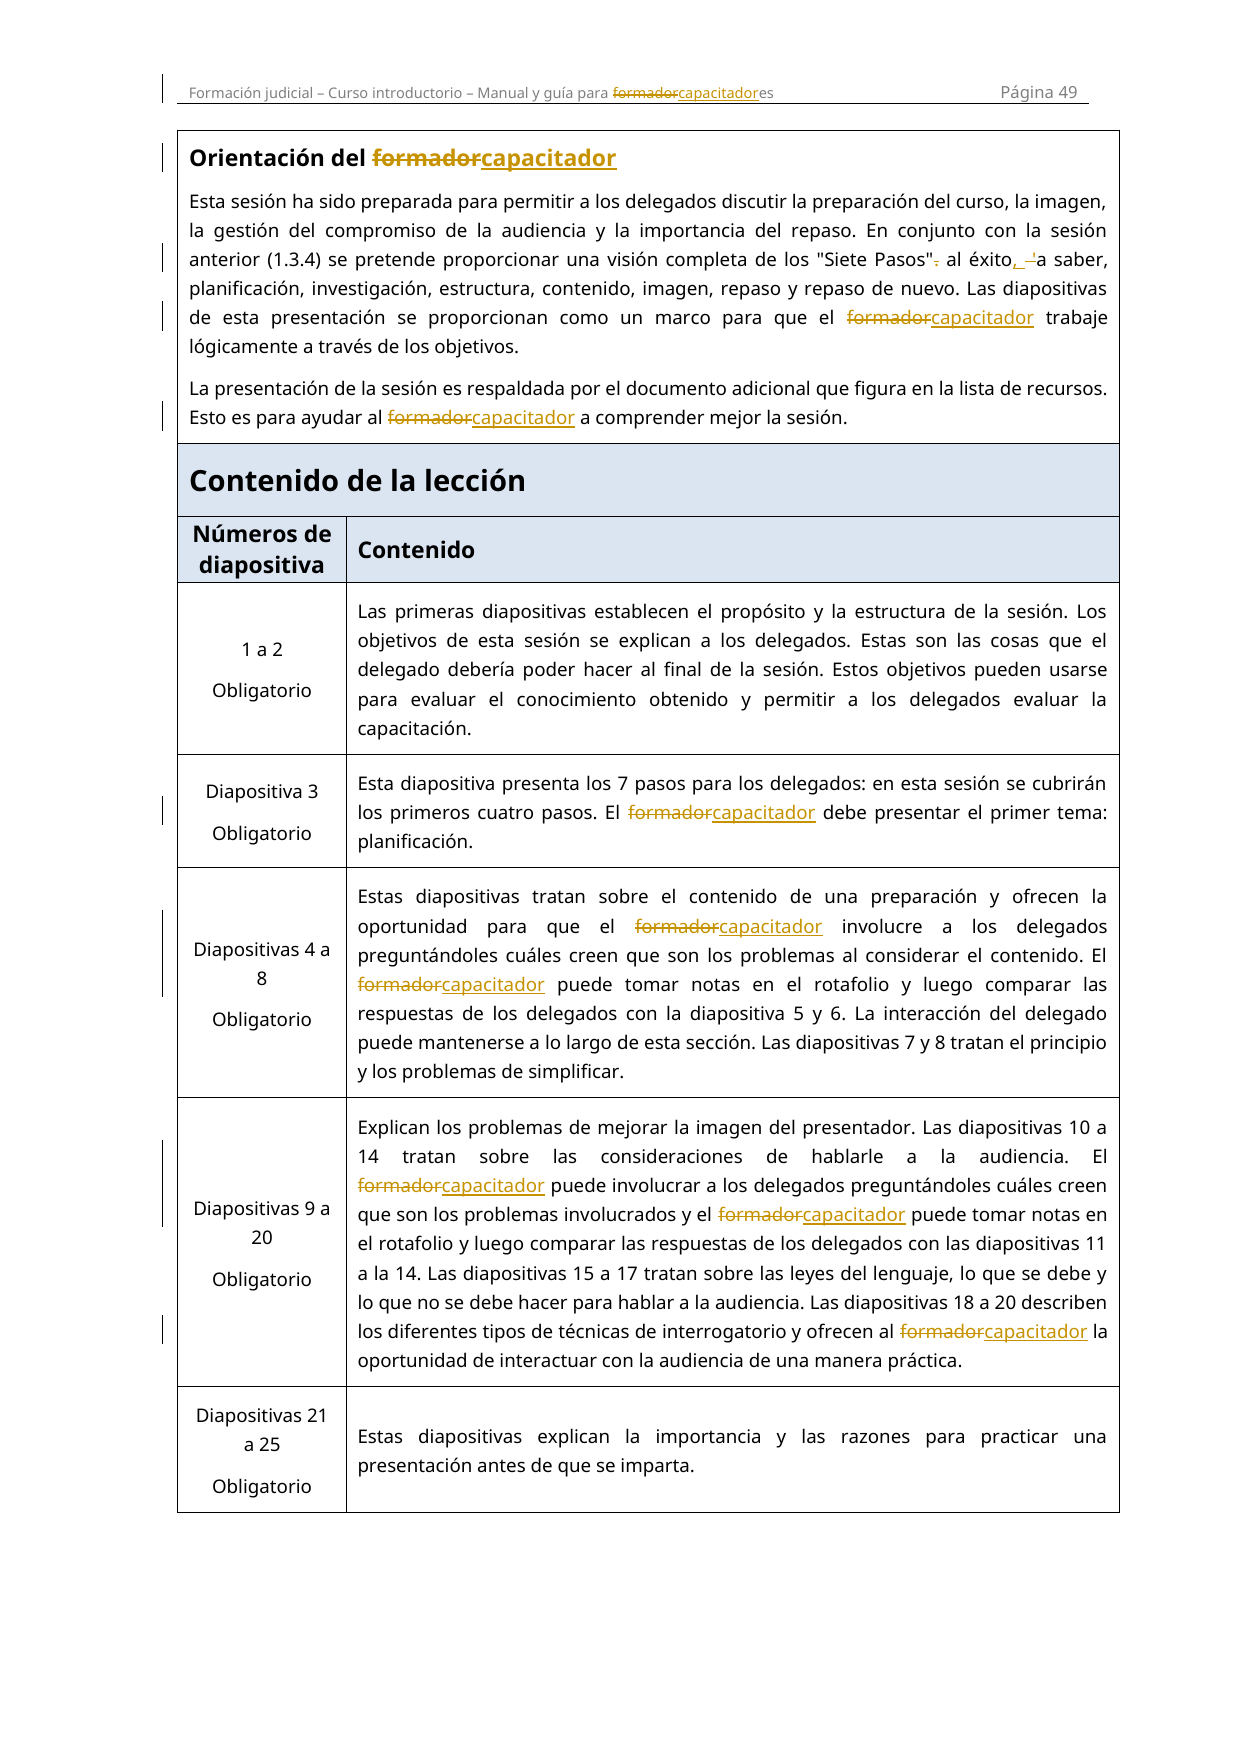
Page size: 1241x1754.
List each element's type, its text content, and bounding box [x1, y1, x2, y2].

table_cell Contenido de la lección [178, 444, 1119, 516]
table_cell Explican los problemas de mejorar la imagen del presentador. Las diapositivas 10 a 14 tratan sobre las consideraciones de hablarle a la audiencia. El puede involucrar a los delegados preguntándoles cuáles creen que son los problemas involucrados y el puede tomar notas en el rotafolio y luego comparar las respuestas de los delegados con las diapositivas 11 a la 14. Las diapositivas 15 a 17 tratan sobre las leyes del lenguaje, lo que se debe y lo que no se debe hacer para hablar a la audiencia. Las diapositivas 18 a 20 describen los diferentes tipos de técnicas de interrogatorio y ofrecen al la oportunidad de interactuar con la audiencia de una manera práctica. [347, 1098, 1119, 1386]
table_cell Esta diapositiva presenta los 7 pasos para los delegados: en esta sesión se cubrirán los primeros cuatro pasos. El debe presentar el primer tema: planificación. [347, 755, 1119, 867]
table_cell Diapositivas 9 a 20 Obligatorio [178, 1098, 346, 1386]
table_cell Contenido [347, 517, 1119, 582]
table_cell Números de diapositiva [178, 517, 346, 582]
table_cell Diapositiva 3 Obligatorio [178, 755, 346, 867]
table_cell Diapositivas 21 a 25 Obligatorio [178, 1387, 346, 1512]
table_cell Las primeras diapositivas establecen el propósito y la estructura de la sesión. Los objetivos de esta sesión se explican a los delegados. Estas son las cosas que el delegado debería poder hacer al final de la sesión. Estos objetivos pueden usarse para evaluar el conocimiento obtenido y permitir a los delegados evaluar la capacitación. [347, 583, 1119, 753]
table_cell Diapositivas 4 a 8 Obligatorio [178, 868, 346, 1097]
table_cell Orientación del Esta sesión ha sido preparada para permitir a los delegados discutir la preparación del curso, la imagen, la gestión del compromiso de la audiencia y la importancia del repaso. En conjunto con la sesión anterior (1.3.4) se pretende proporcionar una visión completa de los "Siete Pasos" al éxitoa saber, planificación, investigación, estructura, contenido, imagen, repaso y repaso de nuevo. Las diapositivas de esta presentación se proporcionan como un marco para que el trabaje lógicamente a través de los objetivos. La presentación de la sesión es respaldada por el documento adicional que figura en la lista de recursos. Esto es para ayudar al a comprender mejor la sesión. [178, 131, 1119, 443]
table_cell Estas diapositivas explican la importancia y las razones para practicar una presentación antes de que se imparta. [347, 1387, 1119, 1512]
table_cell Estas diapositivas tratan sobre el contenido de una preparación y ofrecen la oportunidad para que el involucre a los delegados preguntándoles cuáles creen que son los problemas al considerar el contenido. El puede tomar notas en el rotafolio y luego comparar las respuestas de los delegados con la diapositiva 5 y 6. La interacción del delegado puede mantenerse a lo largo de esta sección. Las diapositivas 7 y 8 tratan el principio y los problemas de simplificar. [347, 868, 1119, 1097]
table_cell 1 a 2 Obligatorio [178, 583, 346, 753]
